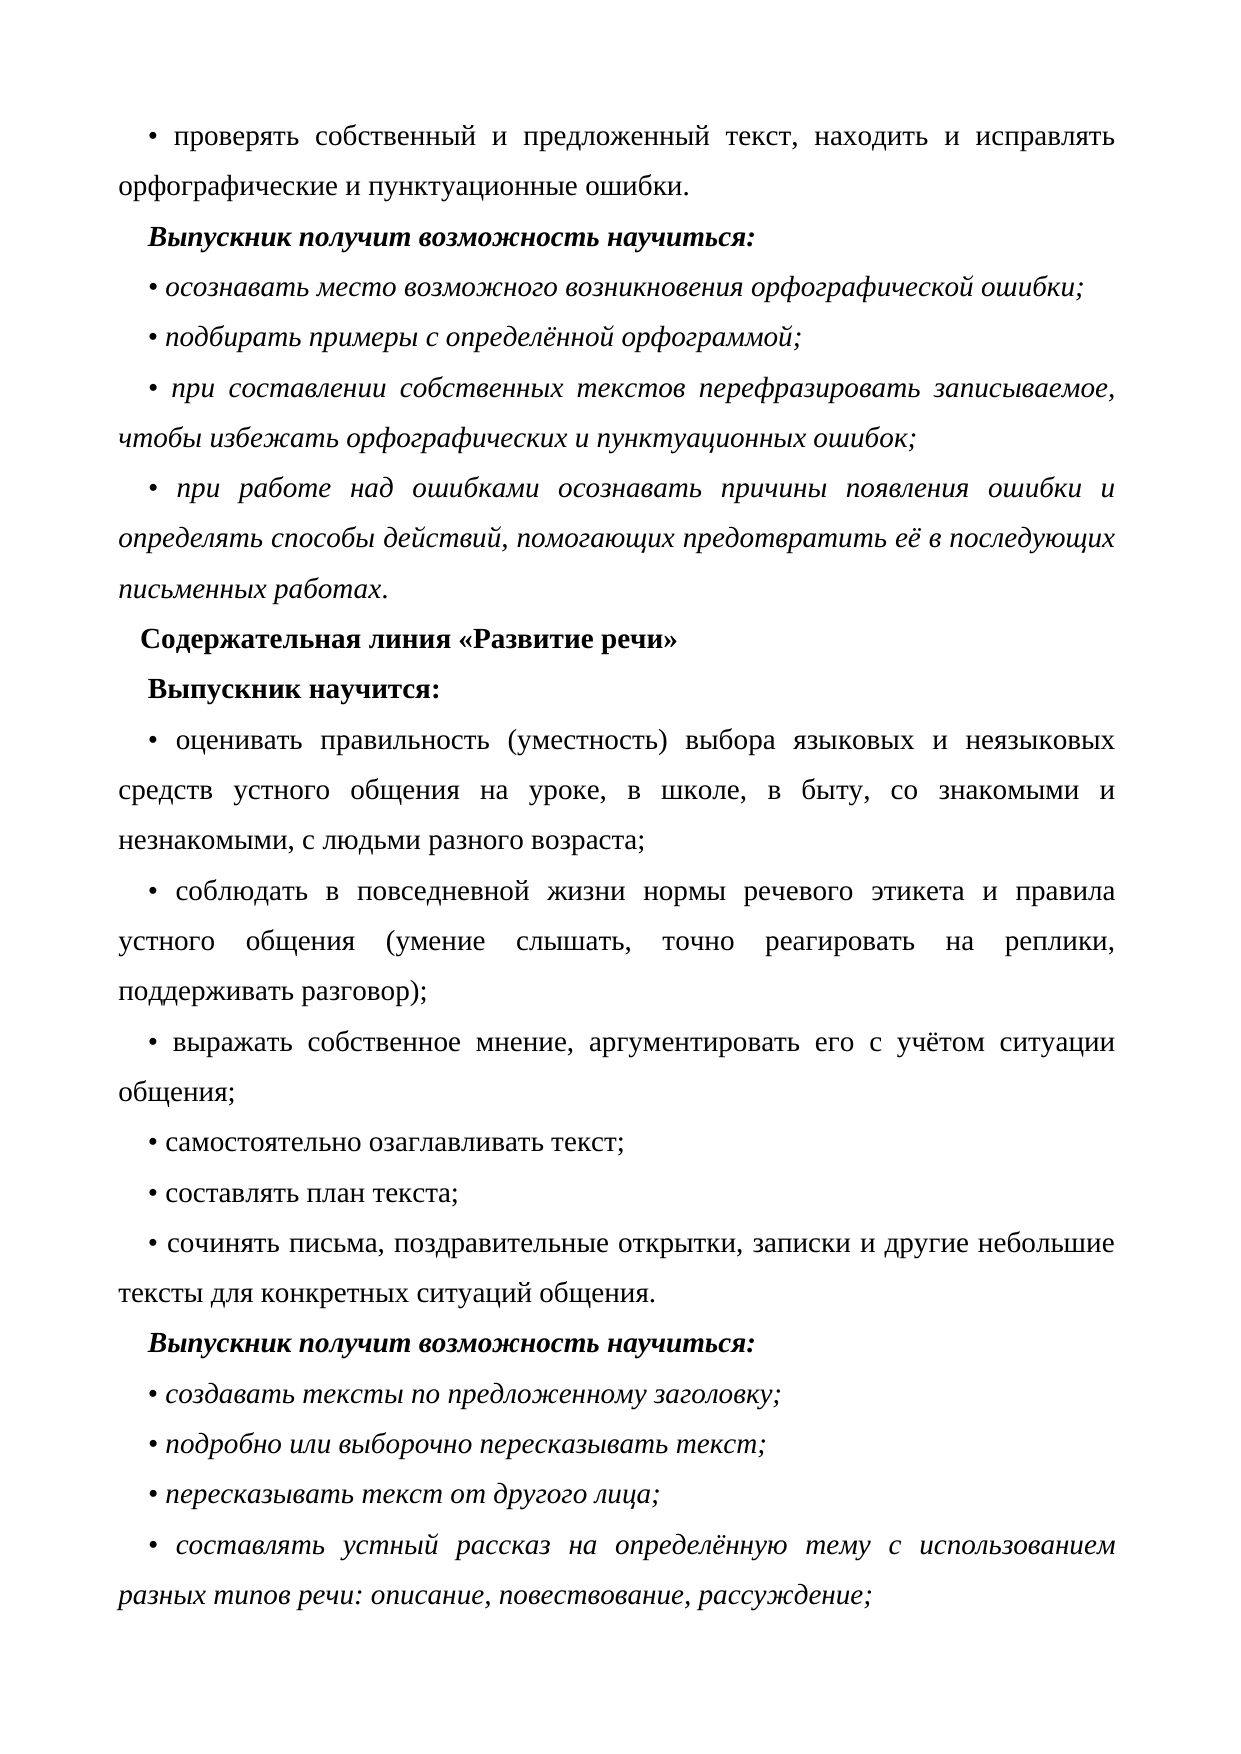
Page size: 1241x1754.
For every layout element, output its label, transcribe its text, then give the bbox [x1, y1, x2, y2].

text • при составлении собственных текстов перефразировать записываемое, чтобы избежать орфографических и пунктуационных ошибок; [118, 370, 1116, 453]
text • осознавать место возможного возникновения орфографической ошибки; [118, 269, 1116, 303]
text • создавать тексты по предложенному заголовку; [118, 1376, 1116, 1409]
text • подробно или выборочно пересказывать текст; [118, 1426, 1116, 1460]
text • сочинять письма, поздравительные открытки, записки и другие небольшие тексты для конкретных ситуаций общения. [118, 1225, 1116, 1309]
text • составлять план текста; [118, 1175, 1116, 1208]
text • при работе над ошибками осознавать причины появления ошибки и определять способы действий, помогающих предотвратить её в последующих письменных работах. [118, 470, 1116, 604]
text • выражать собственное мнение, аргументировать его с учётом ситуации общения; [118, 1024, 1116, 1108]
text • проверять собственный и предложенный текст, находить и исправлять орфографические и пунктуационные ошибки. [118, 118, 1116, 202]
text • подбирать примеры с определённой орфограммой; [118, 319, 1116, 353]
text Содержательная линия «Развитие речи» [118, 621, 1116, 655]
text Выпускник научится: [118, 672, 1116, 705]
text Выпускник получит возможность научиться: [118, 219, 1116, 252]
text • оценивать правильность (уместность) выбора языковых и неязыковых средств устного общения на уроке, в школе, в быту, со знакомыми и незнакомыми, с людьми разного возраста; [118, 722, 1116, 856]
text • соблюдать в повседневной жизни нормы речевого этикета и правила устного общения (умение слышать, точно реагировать на реплики, поддерживать разговор); [118, 873, 1116, 1007]
text • самостоятельно озаглавливать текст; [118, 1124, 1116, 1158]
text Выпускник получит возможность научиться: [118, 1326, 1116, 1359]
text • пересказывать текст от другого лица; [118, 1477, 1116, 1510]
text • составлять устный рассказ на определённую тему с использованием разных типов речи: описание, повествование, рассуждение; [118, 1527, 1116, 1611]
